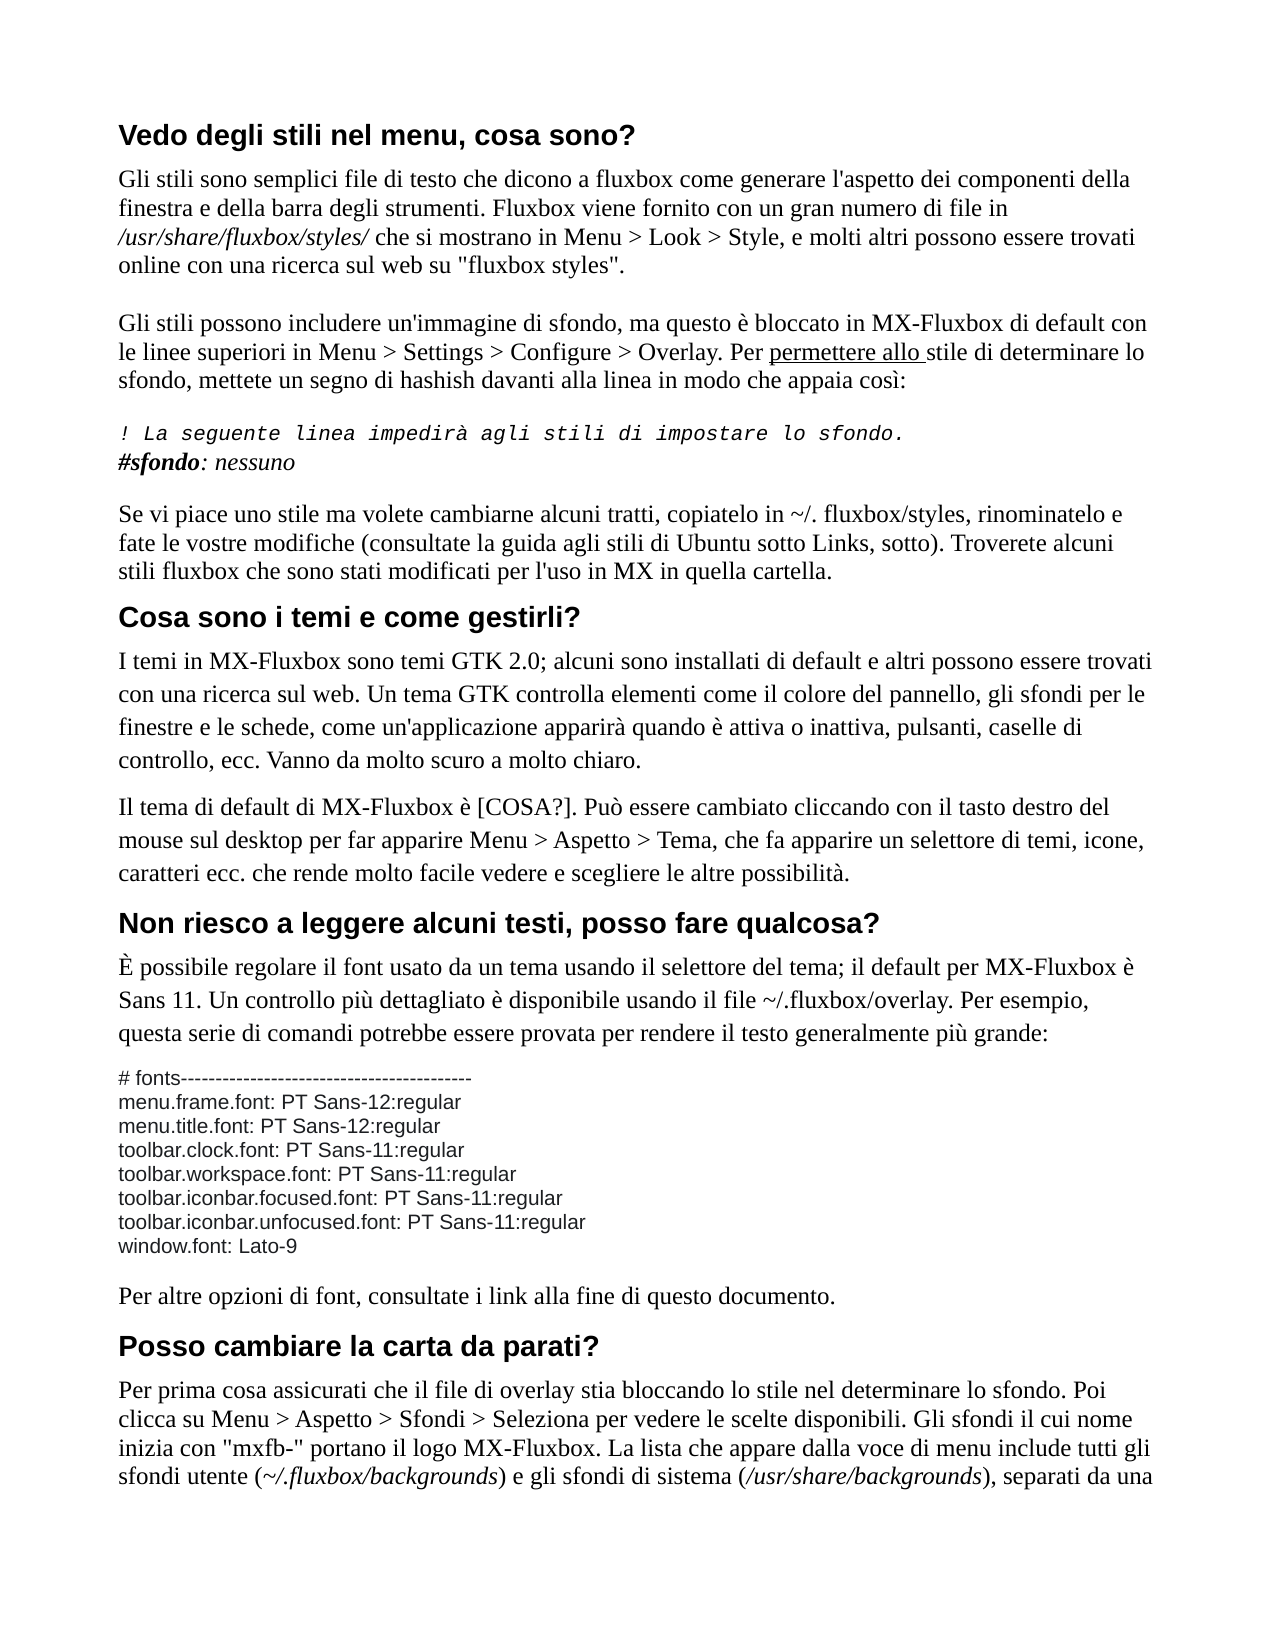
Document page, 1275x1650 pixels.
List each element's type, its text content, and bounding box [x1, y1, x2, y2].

subtitle Non riesco a leggere alcuni testi, posso fare qualcosa? [118, 906, 1157, 940]
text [118, 1375, 1157, 1490]
text #sfondo: nessuno [118, 447, 1157, 475]
text Se vi piace uno stile ma volete cambiarne alcuni tratti, copiatelo in ~/. fluxbox/styles, rinominatelo e fate le vostre modifiche (consultate la guida agli stili di Ubuntu sotto Links, sotto). Troverete alcuni stili fluxbox che sono stati modificati per l'uso in MX in quella cartella. [118, 499, 1157, 585]
subtitle Posso cambiare la carta da parati? [118, 1329, 1157, 1363]
text È possibile regolare il font usato da un tema usando il selettore del tema; il default per MX-Fluxbox è Sans 11. Un controllo più dettagliato è disponibile usando il file ~/.fluxbox/overlay. Per esempio, questa serie di comandi potrebbe essere provata per rendere il testo generalmente più grande: [118, 952, 1157, 1047]
text ! La seguente linea impedirà agli stili di impostare lo sfondo. [118, 423, 1157, 447]
text Per altre opzioni di font, consultate i link alla fine di questo documento. [118, 1281, 1157, 1310]
text # fonts------------------------------------------ menu.frame.font: PT Sans-12:regular menu.title.font: PT Sans-12:regular toolbar.clock.font: PT Sans-11:regular toolbar.workspace.font: PT Sans-11:regular toolbar.iconbar.focused.font: PT Sans-11:regular toolbar.iconbar.unfocused.font: PT Sans-11:regular window.font: Lato-9 [118, 1066, 1157, 1257]
text Il tema di default di MX-Fluxbox è [COSA?]. Può essere cambiato cliccando con il tasto destro del mouse sul desktop per far apparire Menu > Aspetto > Tema, che fa apparire un selettore di temi, icone, caratteri ecc. che rende molto facile vedere e scegliere le altre possibilità. [118, 792, 1157, 887]
text I temi in MX-Fluxbox sono temi GTK 2.0; alcuni sono installati di default e altri possono essere trovati con una ricerca sul web. Un tema GTK controlla elementi come il colore del pannello, gli sfondi per le finestre e le schede, come un'applicazione apparirà quando è attiva o inattiva, pulsanti, caselle di controllo, ecc. Vanno da molto scuro a molto chiaro. [118, 646, 1157, 774]
text Gli stili sono semplici file di testo che dicono a fluxbox come generare l'aspetto dei componenti della finestra e della barra degli strumenti. Fluxbox viene fornito con un gran numero di file in /usr/share/fluxbox/styles/ che si mostrano in Menu > Look > Style, e molti altri possono essere trovati online con una ricerca sul web su "fluxbox styles". [118, 164, 1157, 279]
text Gli stili possono includere un'immagine di sfondo, ma questo è bloccato in MX-Fluxbox di default con le linee superiori in Menu > Settings > Configure > Overlay. Per permettere allo stile di determinare lo sfondo, mettete un segno di hashish davanti alla linea in modo che appaia così: [118, 308, 1157, 394]
subtitle Cosa sono i temi e come gestirli? [118, 600, 1157, 633]
subtitle Vedo degli stili nel menu, cosa sono? [118, 118, 1157, 152]
